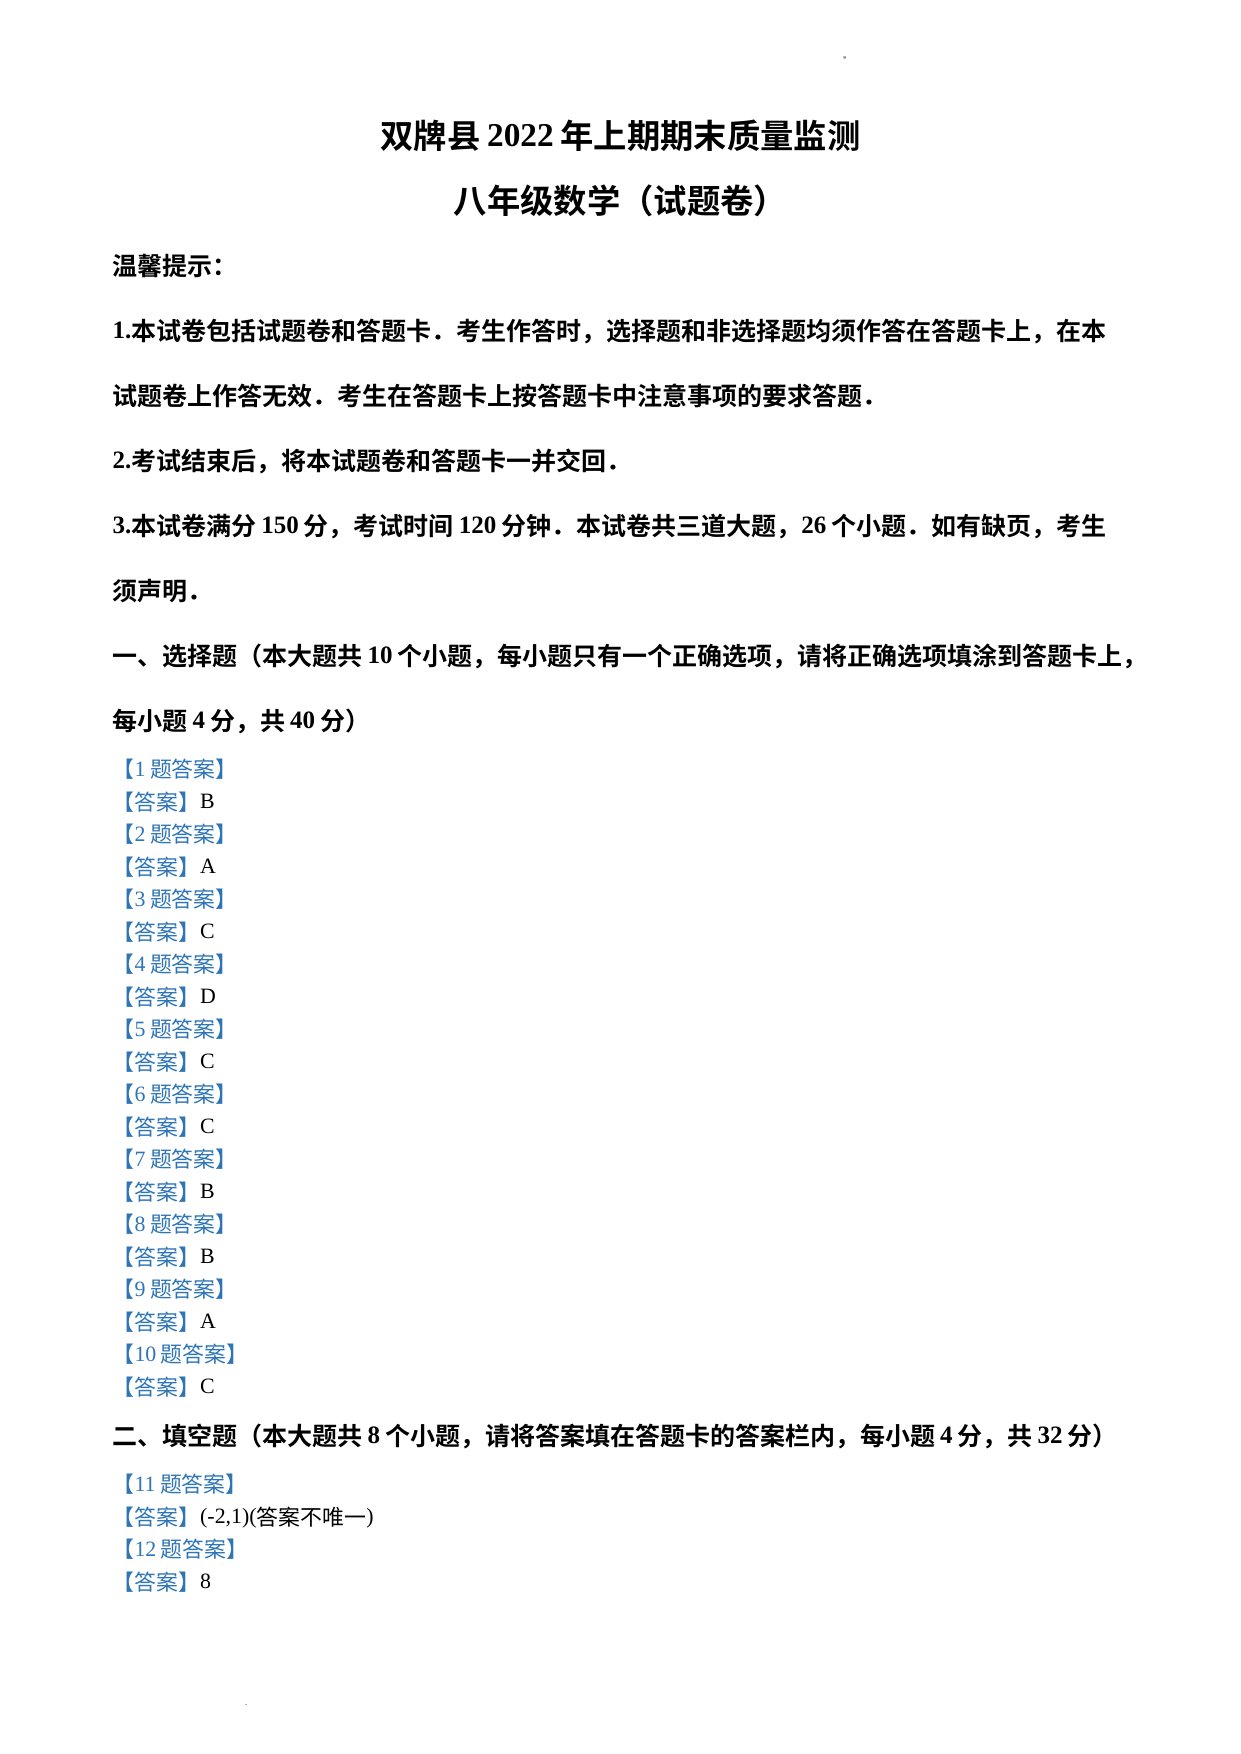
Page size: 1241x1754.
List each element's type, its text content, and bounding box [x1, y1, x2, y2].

text 【9题答案】 [112, 1272, 1128, 1304]
text 【3题答案】 [112, 882, 1128, 914]
text 【答案】B [112, 1174, 1128, 1207]
text 2.考试结束后，将本试题卷和答题卡一并交回． [112, 427, 1128, 492]
text 【11题答案】 [112, 1467, 1128, 1499]
text 1.本试卷包括试题卷和答题卡．考生作答时，选择题和非选择题均须作答在答题卡上，在本试题卷上作答无效．考生在答题卡上按答题卡中注意事项的要求答题． [112, 297, 1128, 427]
text 【答案】C [112, 1369, 1128, 1402]
text 【4题答案】 [112, 947, 1128, 979]
text 【7题答案】 [112, 1142, 1128, 1174]
text 【答案】8 [112, 1564, 1128, 1597]
text 【6题答案】 [112, 1077, 1128, 1109]
text 3.本试卷满分150分，考试时间120分钟．本试卷共三道大题，26个小题．如有缺页，考生须声明． [112, 492, 1128, 622]
text 【答案】D [112, 979, 1128, 1012]
text 一、选择题（本大题共10个小题，每小题只有一个正确选项，请将正确选项填涂到答题卡上，每小题4分，共40分） [112, 622, 1128, 752]
text 【答案】C [112, 1044, 1128, 1077]
text 八年级数学（试题卷） [112, 167, 1128, 232]
text 【5题答案】 [112, 1012, 1128, 1044]
text 【答案】A [112, 1304, 1128, 1337]
text 【10题答案】 [112, 1337, 1128, 1369]
text 二、填空题（本大题共8个小题，请将答案填在答题卡的答案栏内，每小题4分，共32分） [112, 1402, 1128, 1467]
text 【答案】B [112, 784, 1128, 817]
text 温馨提示： [112, 232, 1128, 297]
text 双牌县2022年上期期末质量监测 [112, 102, 1128, 167]
text 【8题答案】 [112, 1207, 1128, 1239]
text 【2题答案】 [112, 817, 1128, 849]
text 【答案】B [112, 1239, 1128, 1272]
text 【答案】C [112, 1109, 1128, 1142]
text 【答案】C [112, 914, 1128, 947]
text 【12题答案】 [112, 1532, 1128, 1564]
text 【1题答案】 [112, 752, 1128, 784]
text 【答案】A [112, 849, 1128, 882]
text 【答案】(-2,1)(答案不唯一) [112, 1499, 1128, 1532]
